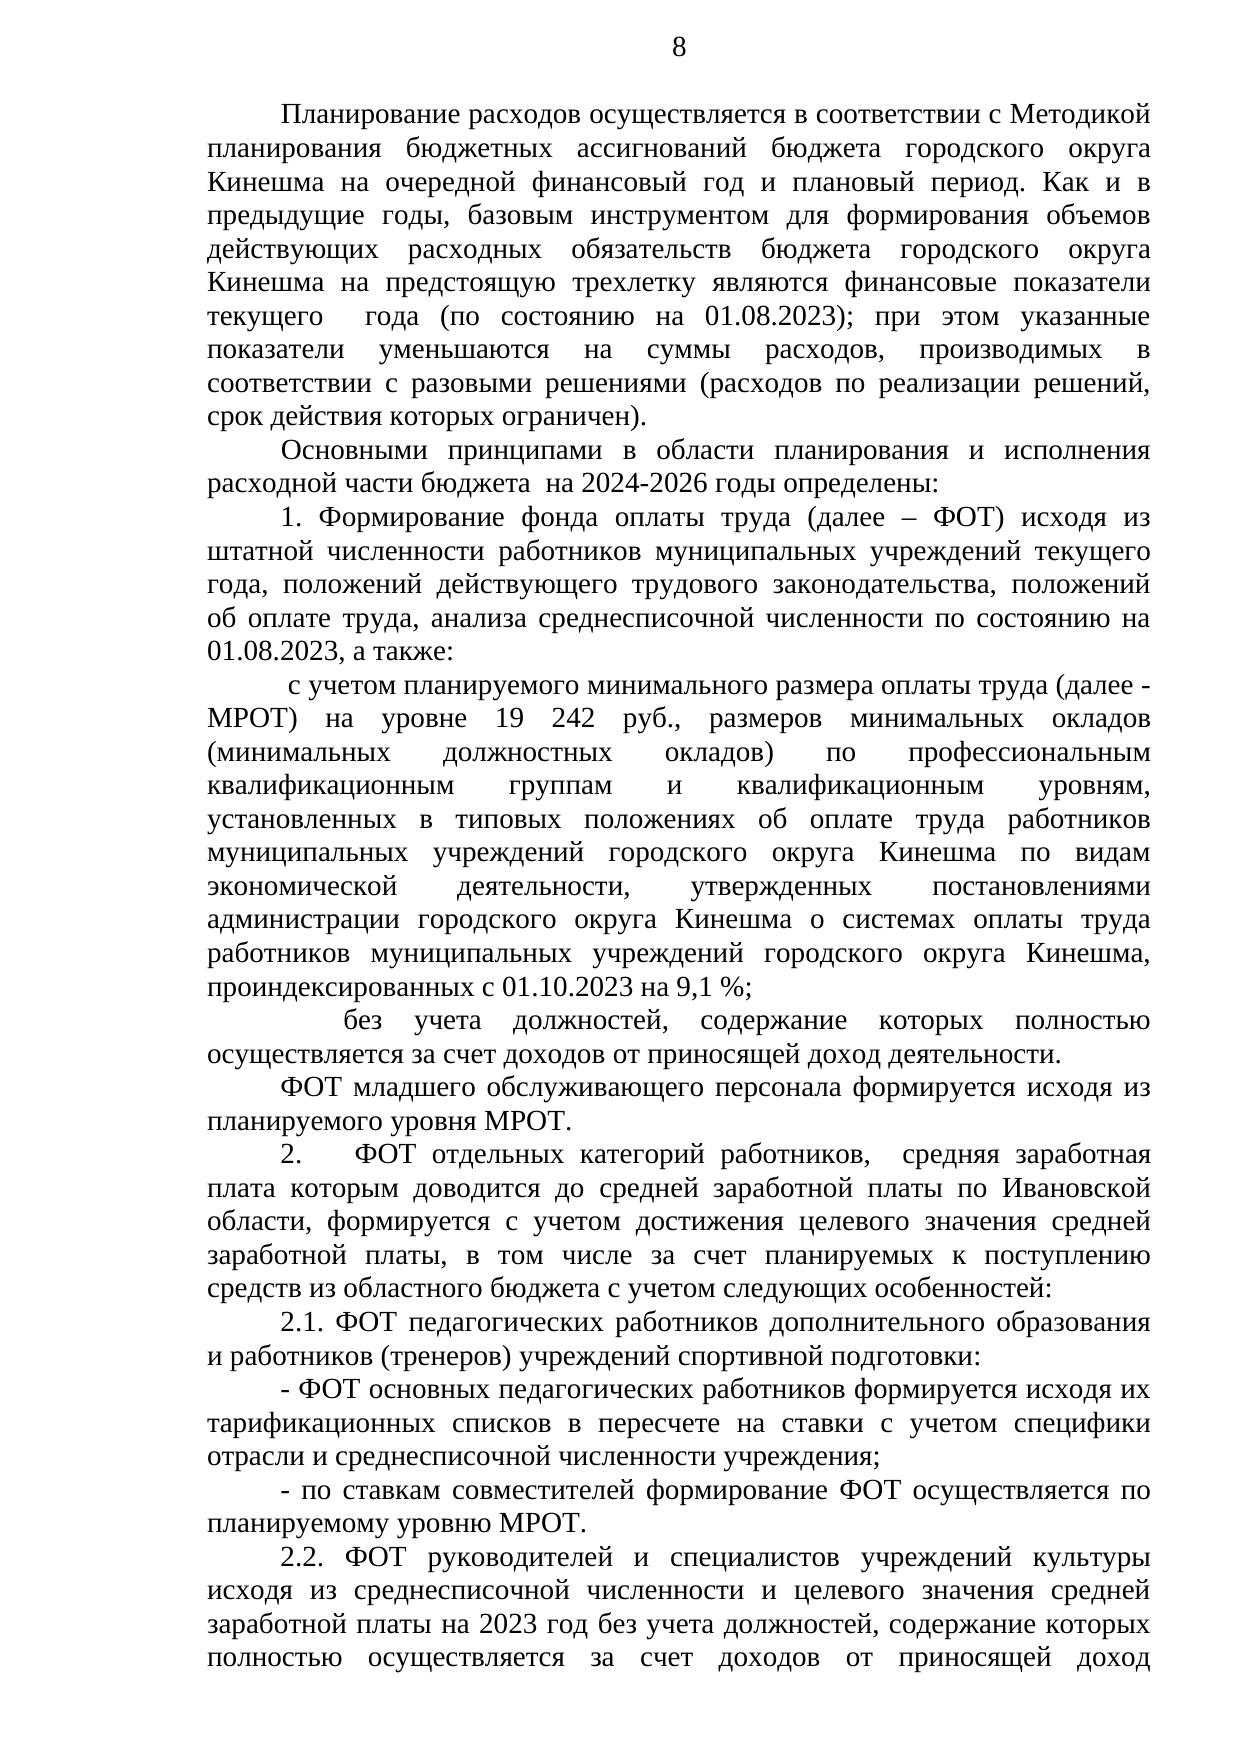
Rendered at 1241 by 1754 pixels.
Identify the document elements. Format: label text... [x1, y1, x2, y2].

text с учетом планируемого минимального размера оплаты труда (далее - МРОТ) на уровне 19 242 руб., размеров минимальных окладов (минимальных должностных окладов) по профессиональным квалификационным группам и квалификационным уровням, установленных в типовых положениях об оплате труда работников муниципальных учреждений городского округа Кинешма по видам экономической деятельности, утвержденных постановлениями администрации городского округа Кинешма о системах оплаты труда работников муниципальных учреждений городского округа Кинешма, проиндексированных с 01.10.2023 на 9,1 %; [207, 667, 1152, 1002]
list ФОТ отдельных категорий работников, средняя заработная плата которым доводится до средней заработной платы по Ивановской области, формируется с учетом достижения целевого значения средней заработной платы, в том числе за счет планируемых к поступлению средств из областного бюджета с учетом следующих особенностей: [207, 1136, 1152, 1304]
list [207, 1539, 1152, 1673]
text Планирование расходов осуществляется в соответствии с Методикой планирования бюджетных ассигнований бюджета городского округа Кинешма на очередной финансовый год и плановый период. Как и в предыдущие годы, базовым инструментом для формирования объемов действующих расходных обязательств бюджета городского округа Кинешма на предстоящую трехлетку являются финансовые показатели текущего года (по состоянию на 01.08.2023); при этом указанные показатели уменьшаются на суммы расходов, производимых в соответствии с разовыми решениями (расходов по реализации решений, срок действия которых ограничен). [207, 97, 1152, 432]
text Основными принципами в области планирования и исполнения расходной части бюджета на 2024-2026 годы определены: [207, 432, 1152, 499]
list - по ставкам совместителей формирование ФОТ осуществляется по планируемому уровню МРОТ. [207, 1472, 1152, 1539]
list - ФОТ основных педагогических работников формируется исходя их тарификационных списков в пересчете на ставки с учетом специфики отрасли и среднесписочной численности учреждения; [207, 1371, 1152, 1472]
text без учета должностей, содержание которых полностью осуществляется за счет доходов от приносящей доход деятельности. [207, 1002, 1152, 1069]
text ФОТ младшего обслуживающего персонала формируется исходя из планируемого уровня МРОТ. [207, 1069, 1152, 1136]
list 2.1. ФОТ педагогических работников дополнительного образования и работников (тренеров) учреждений спортивной подготовки: [207, 1304, 1152, 1371]
text 1. Формирование фонда оплаты труда (далее – ФОТ) исходя из штатной численности работников муниципальных учреждений текущего года, положений действующего трудового законодательства, положений об оплате труда, анализа среднесписочной численности по состоянию на 01.08.2023, а также: [207, 499, 1152, 667]
